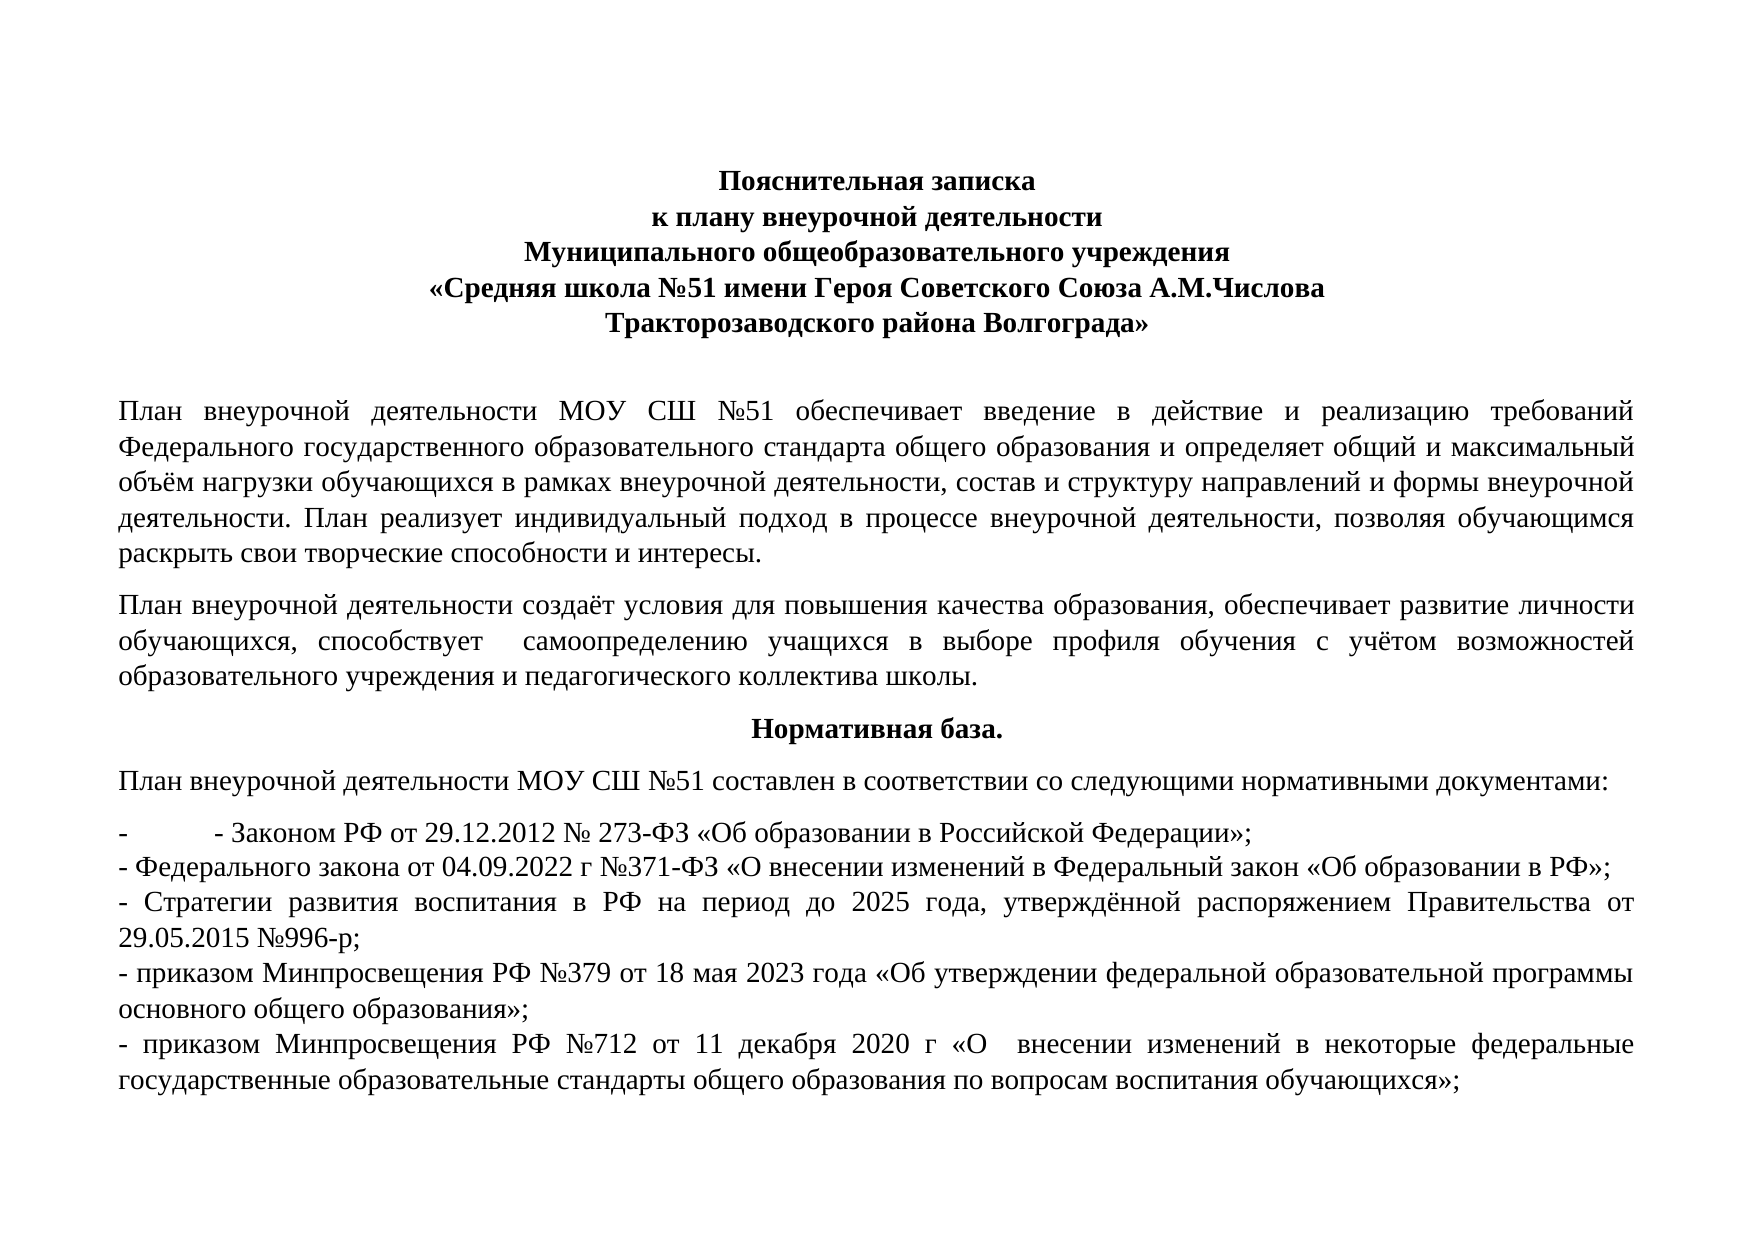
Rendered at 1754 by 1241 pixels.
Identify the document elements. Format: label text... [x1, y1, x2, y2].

text - приказом Минпросвещения РФ №712 от 11 декабря 2020 г «О внесении изменений в некоторые федеральные государственные образовательные стандарты общего образования по вопросам воспитания обучающихся»; [118, 1026, 1636, 1095]
text - приказом Минпросвещения РФ №379 от 18 мая 2023 года «Об утверждении федеральной образовательной программы основного общего образования»; [118, 955, 1636, 1024]
text - Стратегии развития воспитания в РФ на период до 2025 года, утверждённой распоряжением Правительства от 29.05.2015 №996-р; [118, 884, 1636, 953]
text План внеурочной деятельности МОУ СШ №51 обеспечивает введение в действие и реализацию требований Федерального государственного образовательного стандарта общего образования и определяет общий и максимальный объём нагрузки обучающихся в рамках внеурочной деятельности, состав и структуру направлений и формы внеурочной деятельности. План реализует индивидуальный подход в процессе внеурочной деятельности, позволяя обучающимся раскрыть свои творческие способности и интересы. [118, 393, 1636, 569]
text Нормативная база. [118, 711, 1636, 744]
text Тракторозаводского района Волгограда» [118, 306, 1636, 339]
text - Федерального закона от 04.09.2022 г №371-ФЗ «О внесении изменений в Федеральный закон «Об образовании в РФ»; [118, 849, 1636, 882]
list - Законом РФ от 29.12.2012 № 273-ФЗ «Об образовании в Российской Федерации»; [118, 815, 1636, 849]
text Пояснительная записка [118, 163, 1636, 197]
text План внеурочной деятельности МОУ СШ №51 составлен в соответствии со следующими нормативными документами: [118, 763, 1636, 796]
text «Средняя школа №51 имени Героя Советского Союза А.М.Числова [118, 270, 1636, 303]
text к плану внеурочной деятельности [118, 199, 1636, 232]
text План внеурочной деятельности создаёт условия для повышения качества образования, обеспечивает развитие личности обучающихся, способствует самоопределению учащихся в выборе профиля обучения с учётом возможностей образовательного учреждения и педагогического коллектива школы. [118, 587, 1636, 692]
text Муниципального общеобразовательного учреждения [118, 234, 1636, 268]
